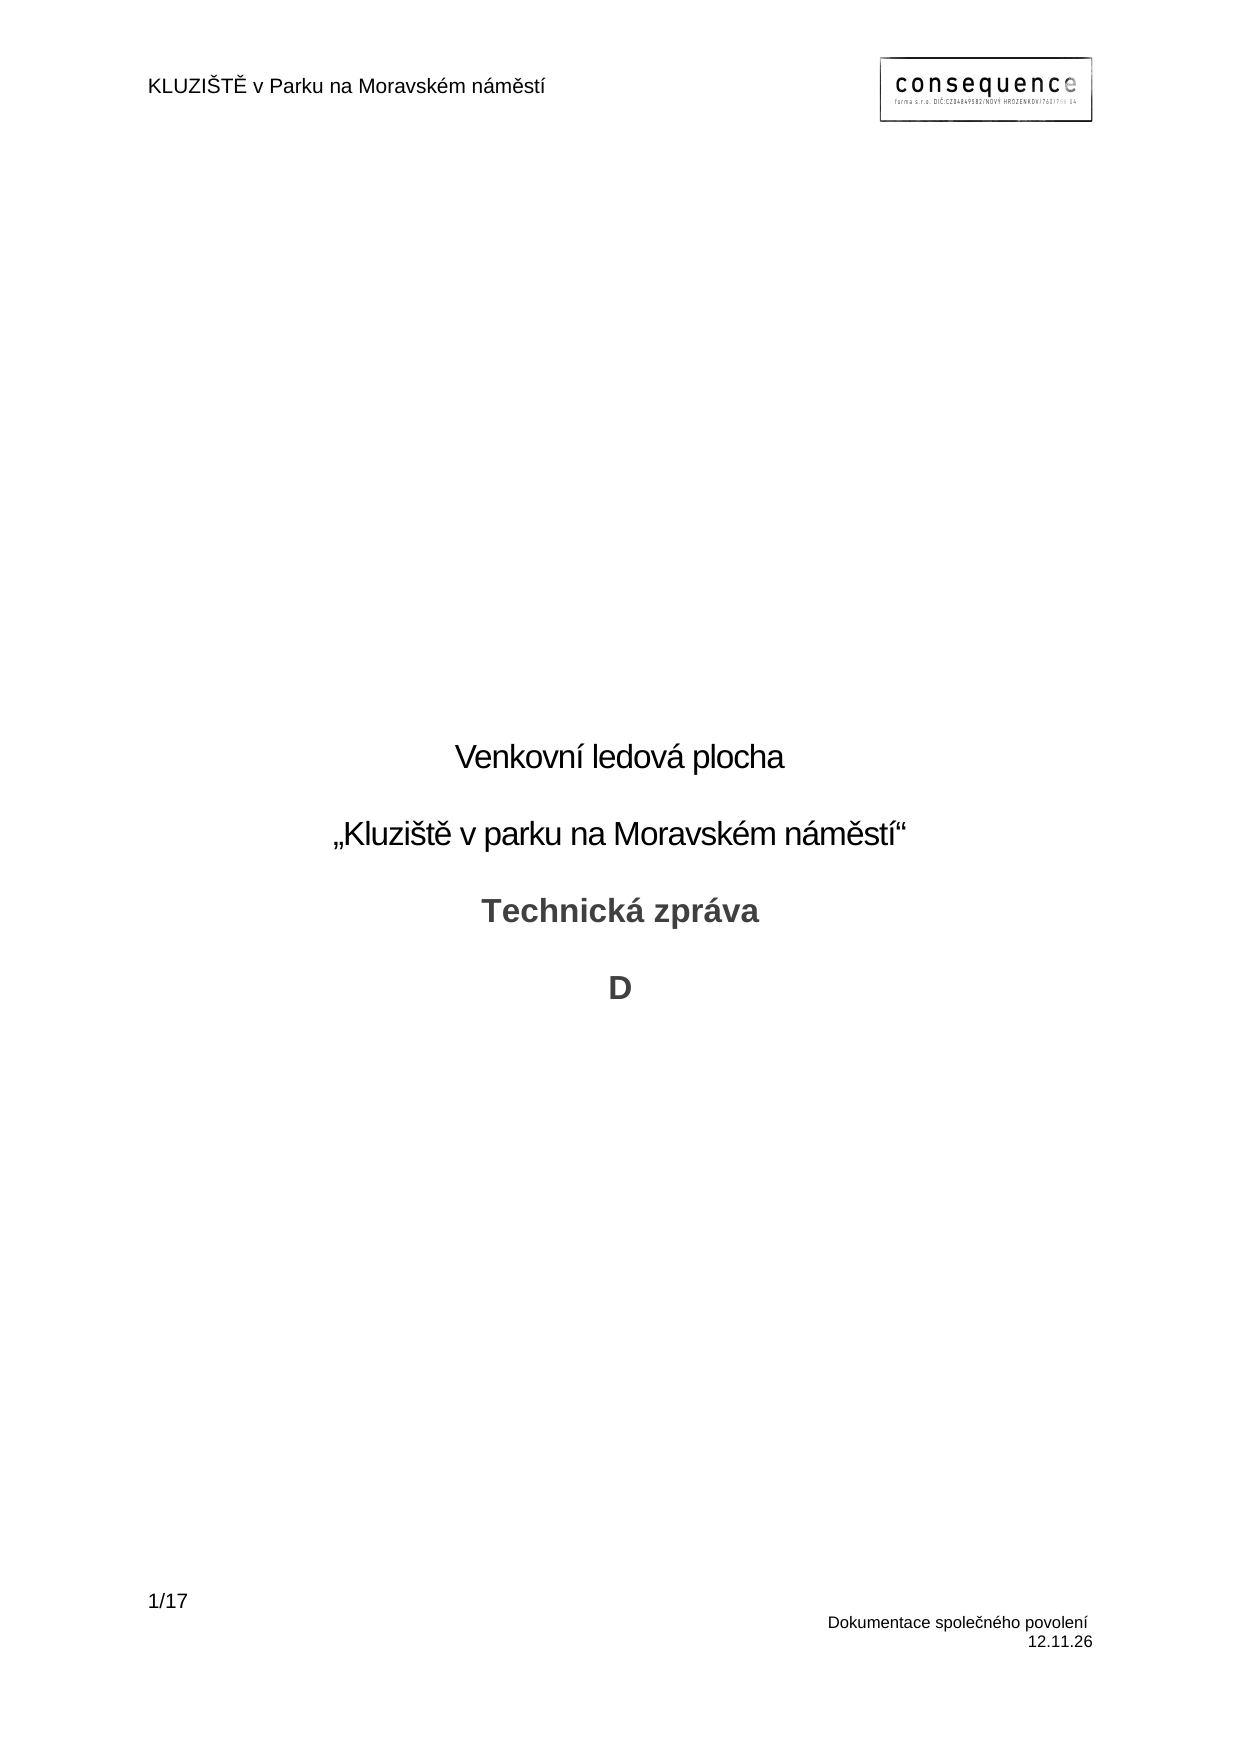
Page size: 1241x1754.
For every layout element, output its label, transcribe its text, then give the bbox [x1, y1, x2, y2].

picture [879, 57, 1093, 122]
text Technická zpráva [148, 891, 1093, 929]
title „Kluziště v parku na Moravském náměstí“ [148, 814, 1093, 852]
text D [148, 968, 1093, 1006]
title Venkovní ledová plocha [148, 737, 1093, 776]
